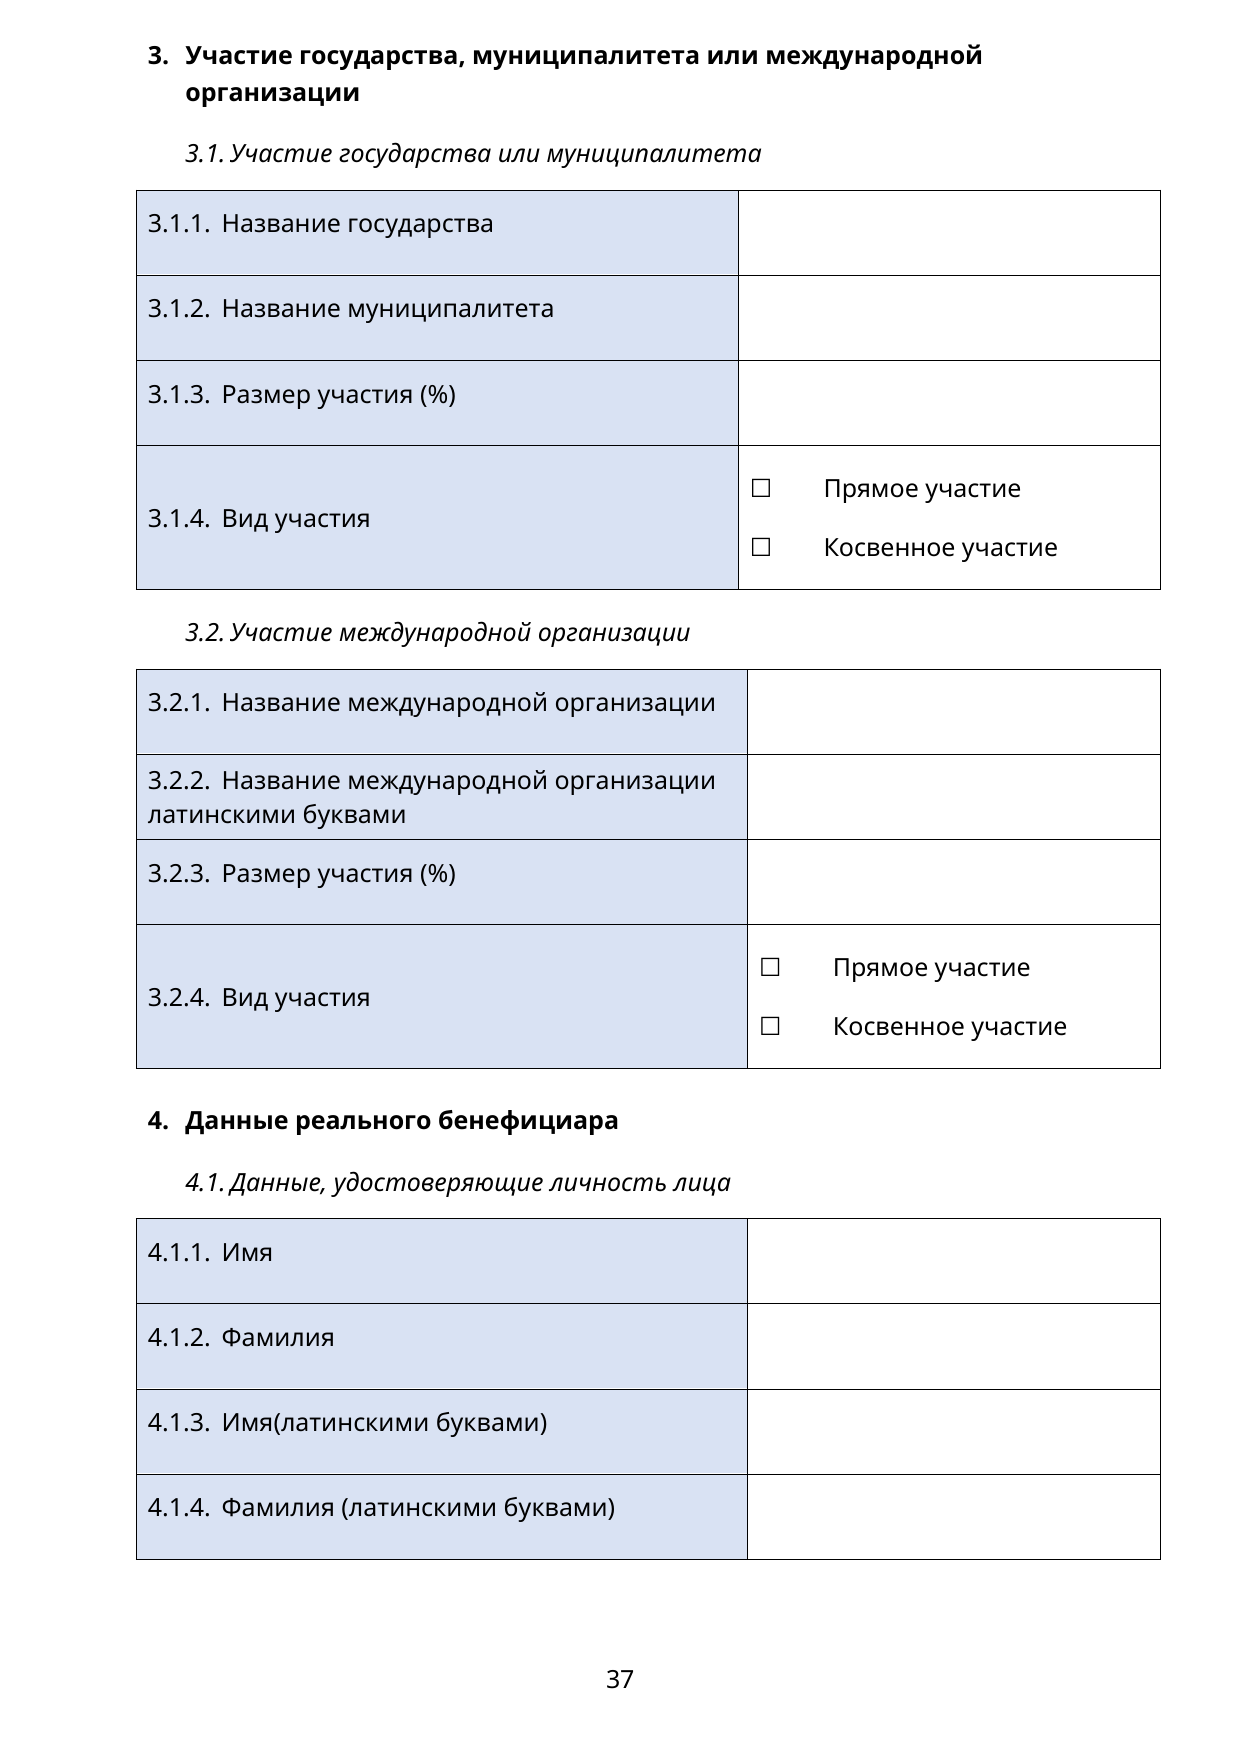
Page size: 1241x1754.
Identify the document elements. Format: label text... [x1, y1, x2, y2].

table_cell Название международной организации латинскими буквами [137, 755, 747, 839]
table_cell Вид участия [137, 925, 747, 1068]
table_header Название государства [137, 191, 738, 274]
list Участие государства, муниципалитета или международной организации [148, 37, 1092, 108]
table_cell Прямое участие Косвенное участие [748, 925, 1160, 1068]
table_header Название международной организации [137, 670, 747, 753]
table_cell [748, 1390, 1160, 1473]
table_cell Название муниципалитета [137, 276, 738, 360]
table_cell [748, 1475, 1160, 1559]
list Данные, удостоверяющие личность лица [185, 1165, 1092, 1199]
table_cell Размер участия (%) [137, 840, 747, 924]
table_header [739, 191, 1160, 274]
table_cell Фамилия (латинскими буквами) [137, 1475, 747, 1559]
table_cell Прямое участие Косвенное участие [739, 446, 1160, 589]
table_cell Фамилия [137, 1304, 747, 1388]
table_header Имя [137, 1219, 747, 1303]
table_cell [739, 361, 1160, 445]
list Участие международной организации [185, 615, 1092, 649]
table_cell [748, 755, 1160, 839]
table_header [748, 670, 1160, 753]
list Участие государства или муниципалитета [185, 136, 1092, 170]
table_cell [748, 840, 1160, 924]
list Данные реального бенефициара [148, 1103, 1092, 1137]
table_cell Имя(латинскими буквами) [137, 1390, 747, 1473]
table_cell [739, 276, 1160, 360]
table_cell Вид участия [137, 446, 738, 589]
table_cell Размер участия (%) [137, 361, 738, 445]
table_cell [748, 1304, 1160, 1388]
table_header [748, 1219, 1160, 1303]
